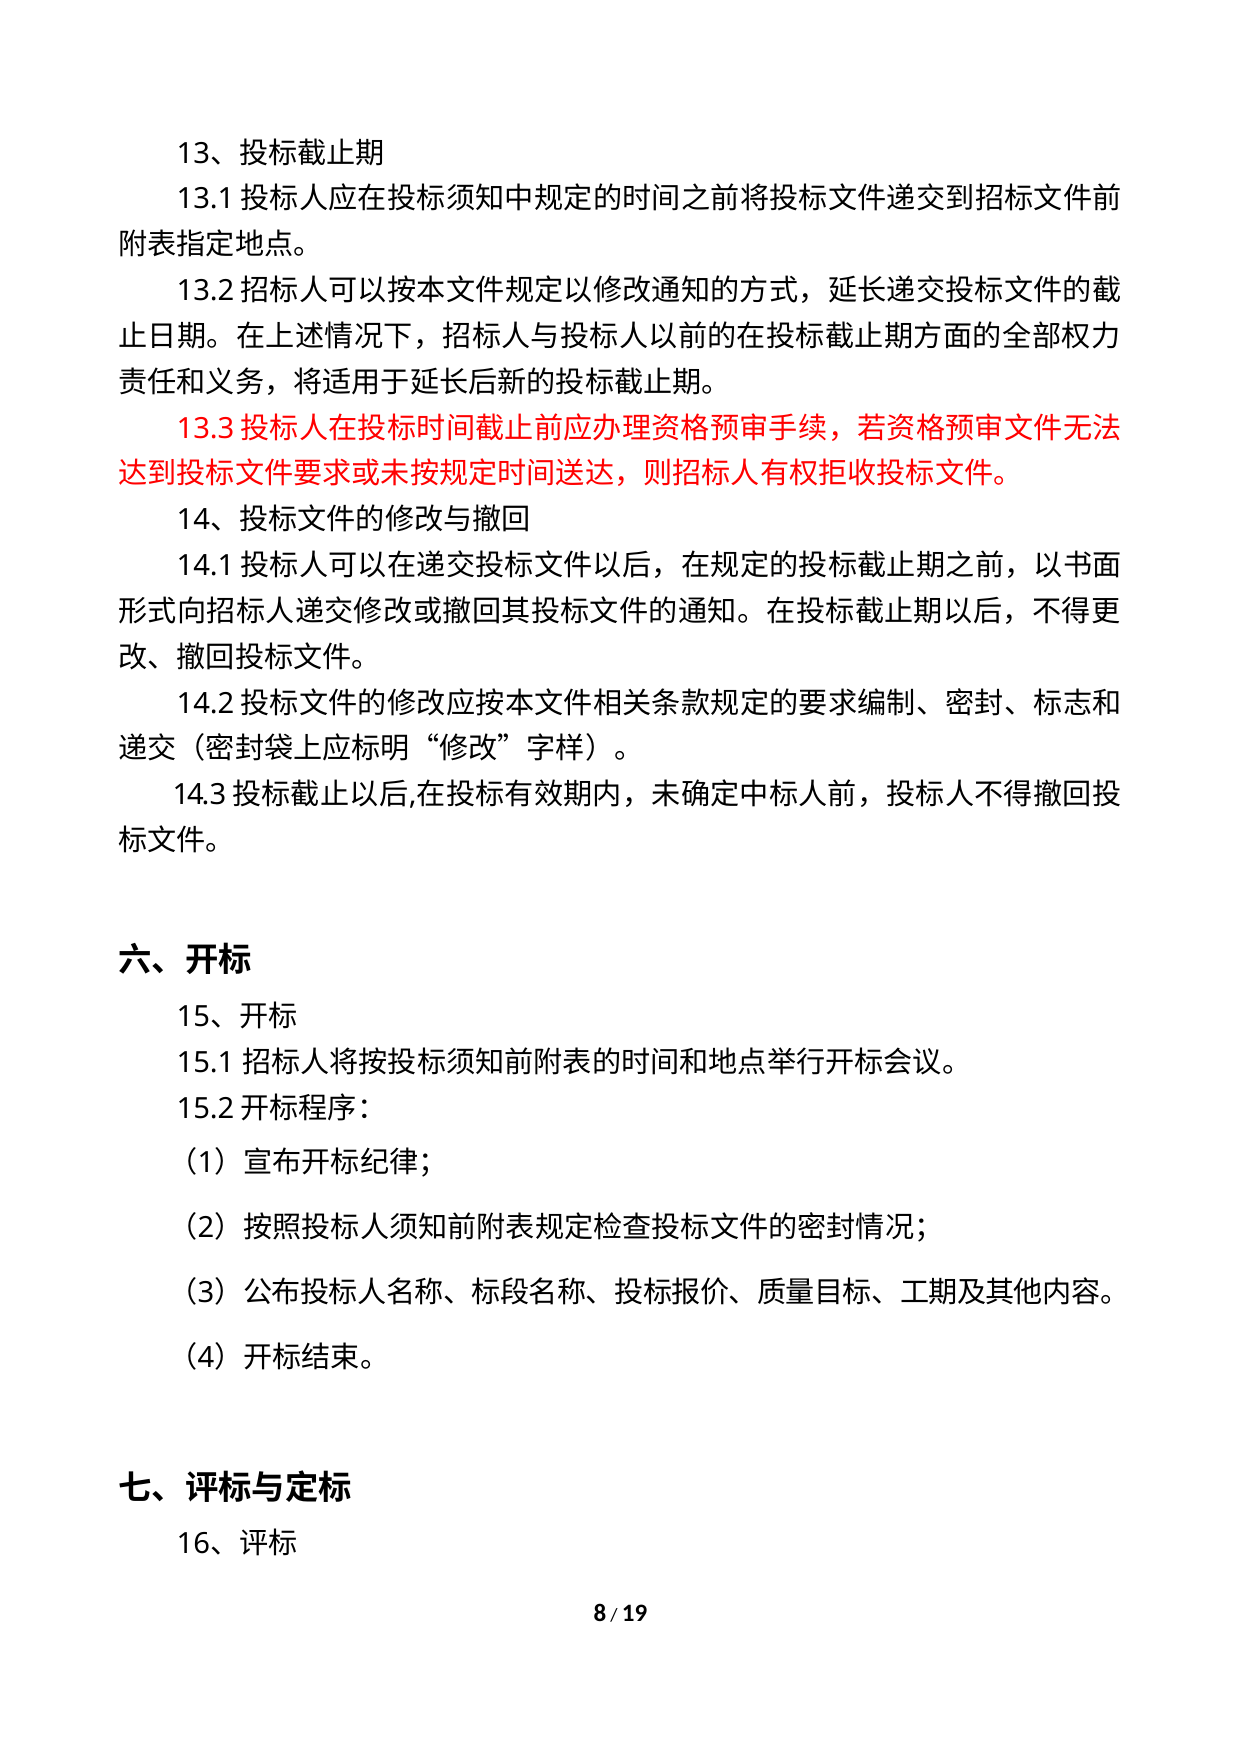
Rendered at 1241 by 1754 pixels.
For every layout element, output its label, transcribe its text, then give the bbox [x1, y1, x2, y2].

text 六、开标 [118, 925, 1122, 990]
text 13.2招标人可以按本文件规定以修改通知的方式，延长递交投标文件的截止日期。在上述情况下，招标人与投标人以前的在投标截止期方面的全部权力、责任和义务，将适用于延长后新的投标截止期。 [118, 264, 1122, 313]
text 14.1投标人可以在递交投标文件以后，在规定的投标截止期之前，以书面形式向招标人递交修改或撤回其投标文件的通知。在投标截止期以后，不得更改、撤回投标文件。 [118, 539, 1122, 588]
text 15.1 招标人将按投标须知前附表的时间和地点举行开标会议。 [118, 1036, 1122, 1081]
text 14.1投标人可以在递交投标文件以后，在规定的投标截止期之前，以书面形式向招标人递交修改或撤回其投标文件的通知。在投标截止期以后，不得更改、撤回投标文件。 [118, 630, 1122, 676]
text 七、评标与定标 [118, 1452, 1122, 1517]
text （2）按照投标人须知前附表规定检查投标文件的密封情况； [118, 1192, 1122, 1257]
text 15.2开标程序： [118, 1081, 1122, 1127]
text （1）宣布开标纪律； [118, 1127, 1122, 1192]
text （3）公布投标人名称、标段名称、投标报价、质量目标、工期及其他内容。 [118, 1257, 1122, 1322]
text 16、评标 [118, 1517, 1122, 1563]
text 14.3投标截止以后,在投标有效期内，未确定中标人前，投标人不得撤回投标文件。 [118, 768, 1122, 860]
text 13.3投标人在投标时间截止前应办理资格预审手续，若资格预审文件无法达到投标文件要求或未按规定时间送达，则招标人有权拒收投标文件。 [118, 401, 1122, 493]
text （4）开标结束。 [118, 1322, 1122, 1387]
text 13、投标截止期 [118, 126, 1122, 172]
text 15、开标 [118, 990, 1122, 1036]
text 13.2招标人可以按本文件规定以修改通知的方式，延长递交投标文件的截止日期。在上述情况下，招标人与投标人以前的在投标截止期方面的全部权力、责任和义务，将适用于延长后新的投标截止期。 [118, 355, 1122, 401]
text 14、投标文件的修改与撤回 [118, 493, 1122, 539]
text 14.2投标文件的修改应按本文件相关条款规定的要求编制、密封、标志和递交（密封袋上应标明“修改”字样）。 [118, 676, 1122, 768]
text 13.1投标人应在投标须知中规定的时间之前将投标文件递交到招标文件前附表指定地点。 [118, 172, 1122, 264]
